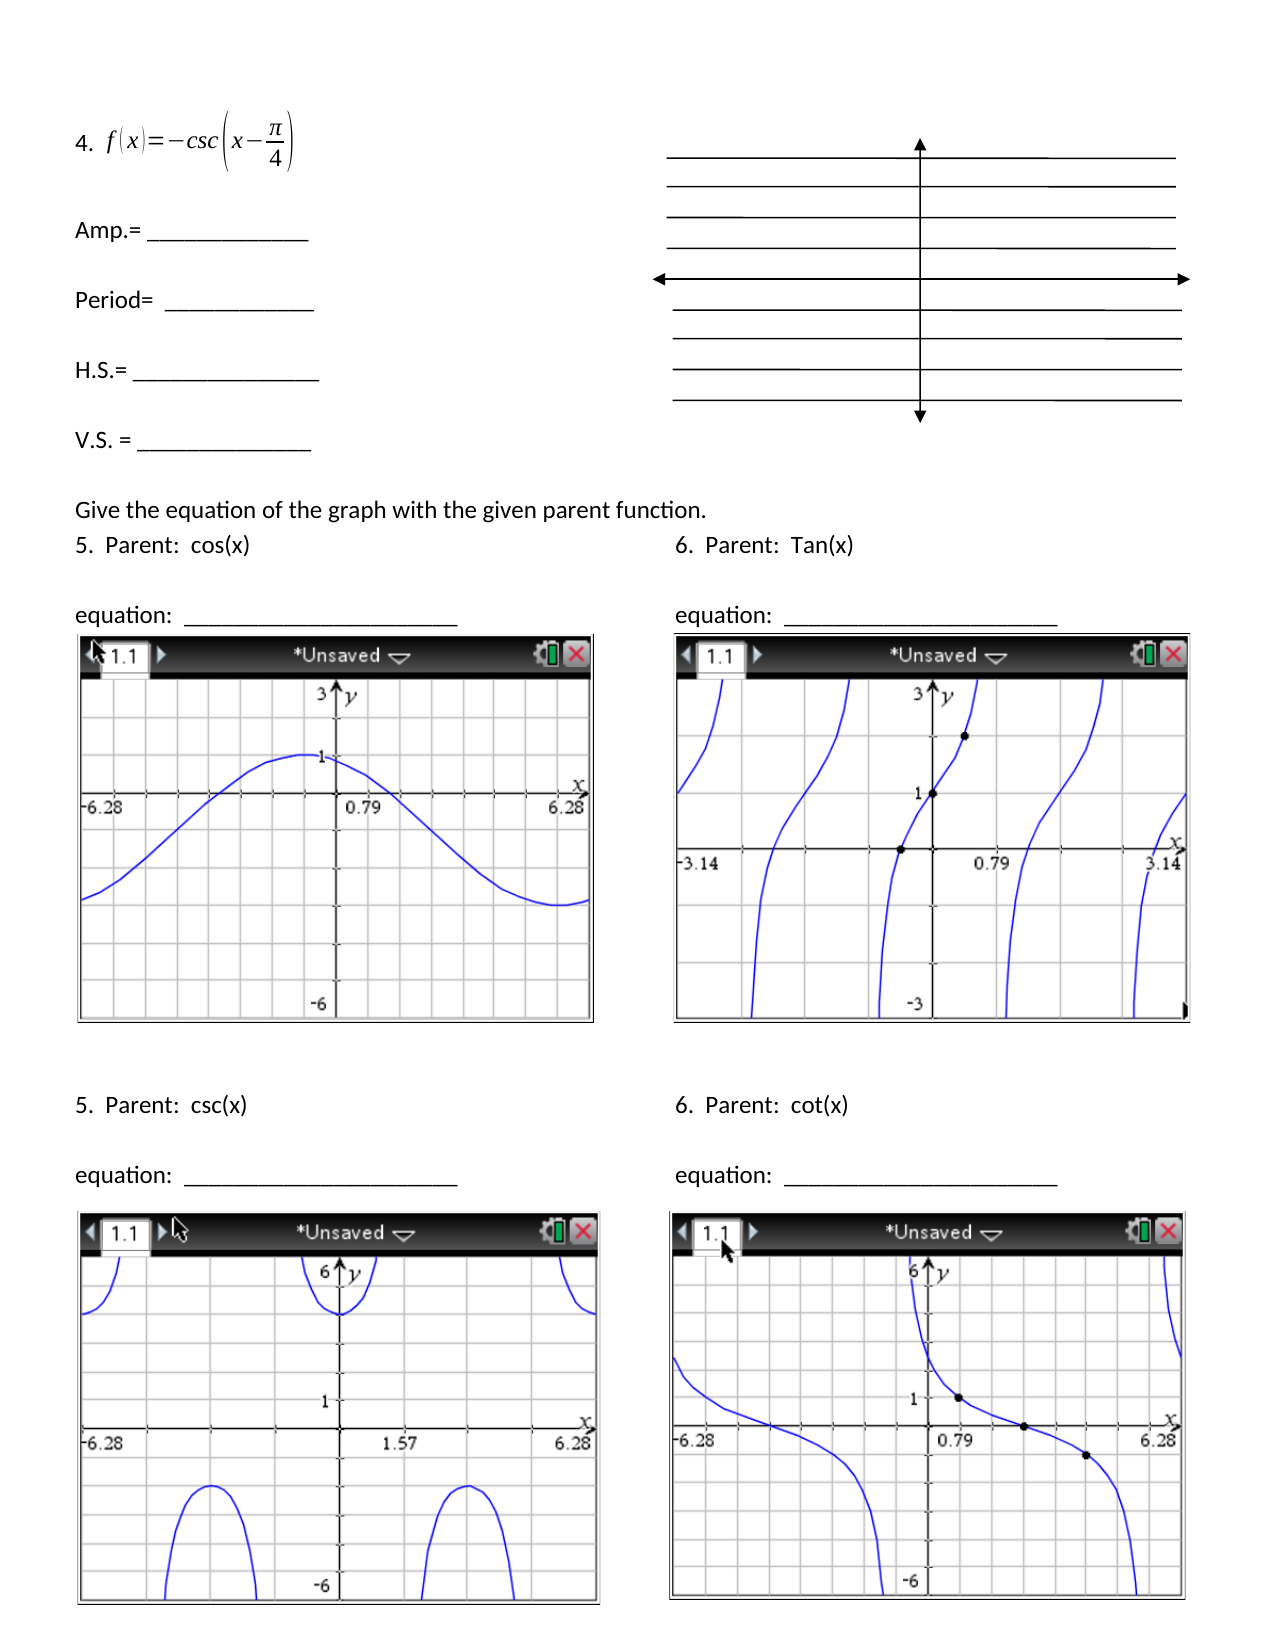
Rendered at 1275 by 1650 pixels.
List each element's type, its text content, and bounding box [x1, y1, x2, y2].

text 5. Parent: cos(x) 6. Parent: Tan(x) [75, 529, 1200, 560]
text equation: ______________________ equation: ______________________ [75, 1159, 1200, 1190]
text Amp.= _____________ [75, 214, 919, 245]
text H.S.= _______________ [75, 354, 919, 385]
text H.S.= _______________ [921, 354, 1200, 385]
text Amp.= _____________ [921, 214, 1200, 245]
text Period= ____________ [75, 284, 919, 315]
picture [673, 633, 1191, 1023]
text Period= ____________ [921, 284, 1200, 315]
text equation: ______________________ equation: ______________________ [75, 599, 1200, 630]
picture [77, 1211, 601, 1605]
text V.S. = ______________ [75, 424, 1200, 455]
picture [669, 1211, 1186, 1600]
text 4. [75, 110, 1200, 175]
text 5. Parent: csc(x) 6. Parent: cot(x) [75, 1089, 1200, 1120]
picture [77, 634, 594, 1023]
text Give the equation of the graph with the given parent function. [75, 494, 1200, 525]
